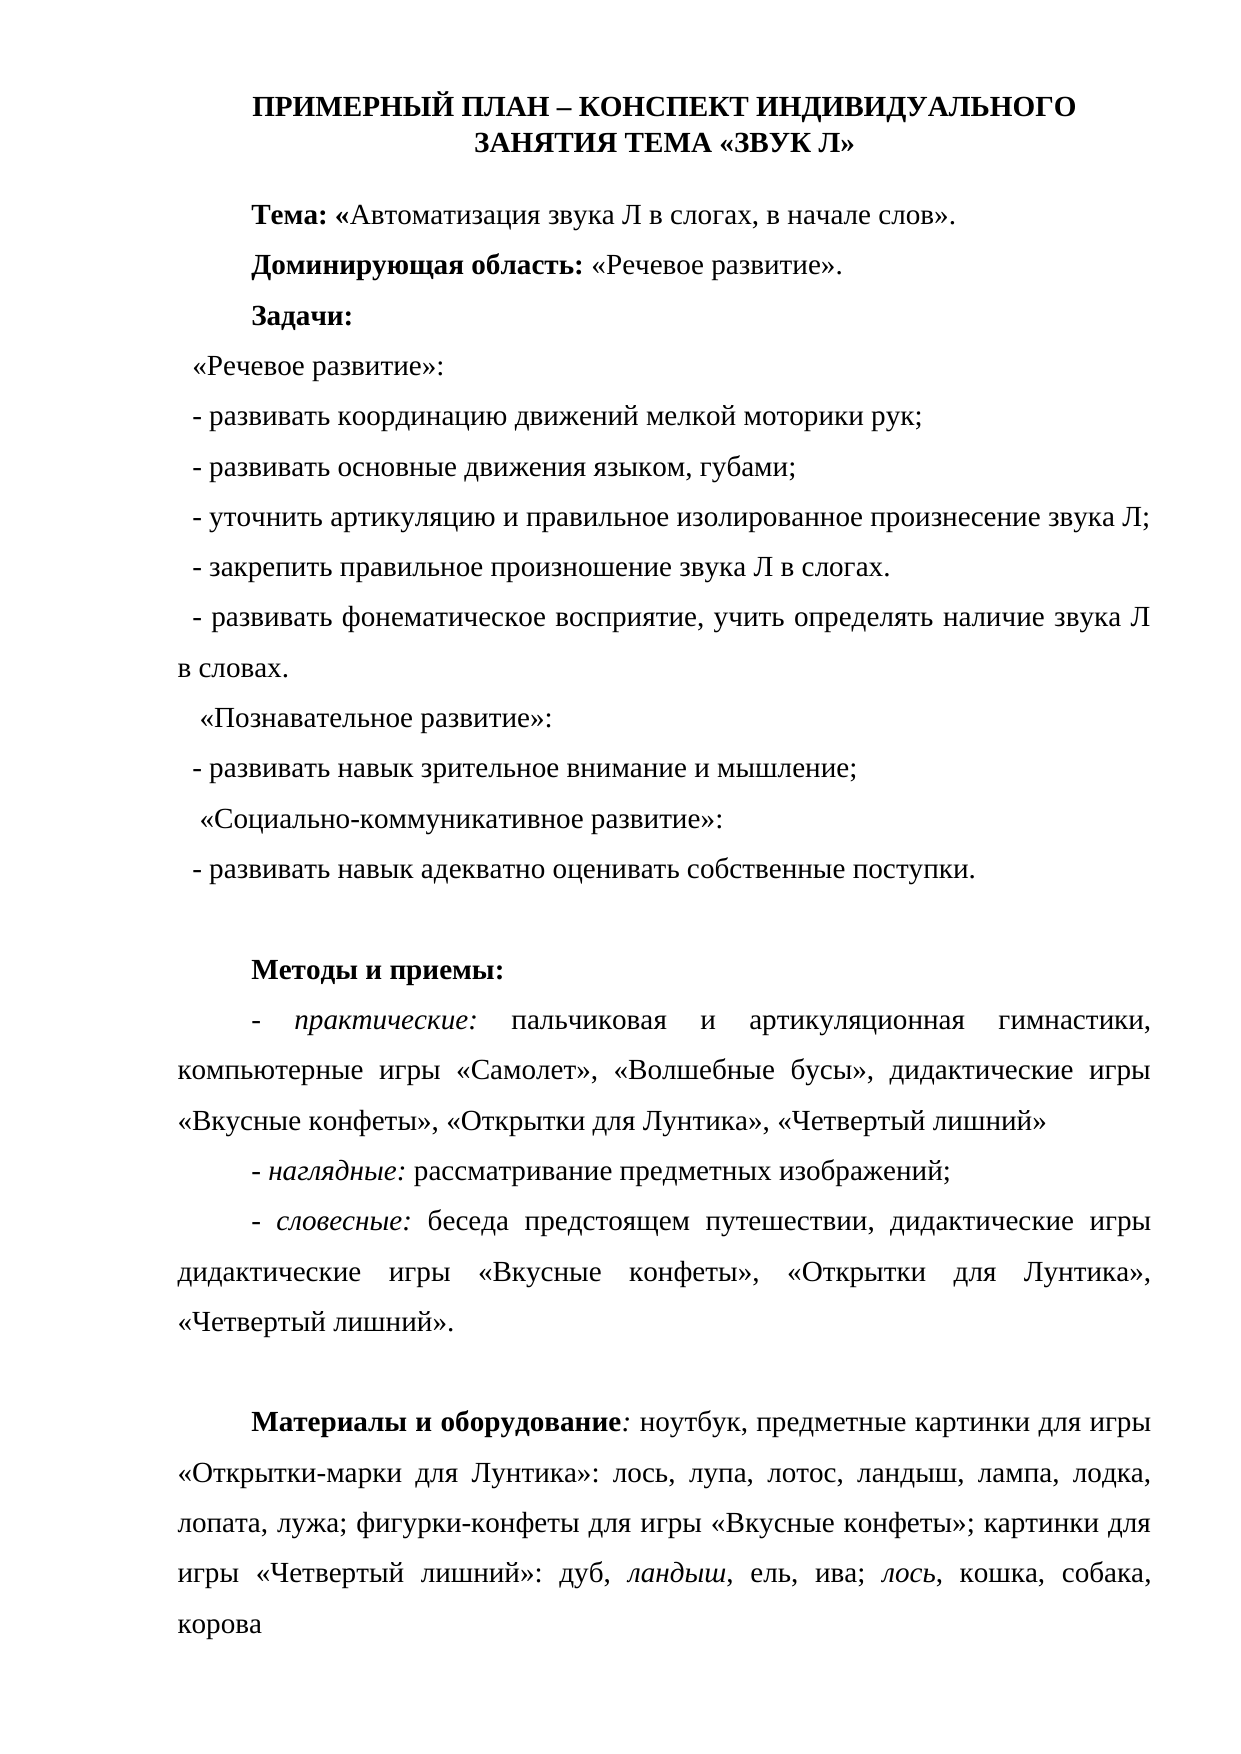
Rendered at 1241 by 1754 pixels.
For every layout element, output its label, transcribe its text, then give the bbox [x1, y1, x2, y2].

text - закрепить правильное произношение звука Л в слогах. [177, 549, 1152, 583]
text Доминирующая область: «Речевое развитие». [177, 247, 1152, 281]
text - развивать навык адекватно оценивать собственные поступки. [177, 851, 1152, 885]
text - словесные: беседа предстоящем путешествии, дидактические игры дидактические игры «Вкусные конфеты», «Открытки для Лунтика», «Четвертый лишний». [177, 1203, 1152, 1337]
text Методы и приемы: [177, 952, 1152, 985]
text - развивать координацию движений мелкой моторики рук; [177, 398, 1152, 432]
text «Речевое развитие»: [177, 348, 1152, 382]
text - развивать основные движения языком, губами; [177, 449, 1152, 482]
text «Познавательное развитие»: [177, 700, 1152, 734]
text Материалы и оборудование: ноутбук, предметные картинки для игры «Открытки-марки для Лунтика»: лось, лупа, лотос, ландыш, лампа, лодка, лопата, лужа; фигурки-конфеты для игры «Вкусные конфеты»; картинки для игры «Четвертый лишний»: дуб, ландыш, ель, ива; лось, кошка, собака, корова [177, 1404, 1152, 1639]
text ПРИМЕРНЫЙ ПЛАН – КОНСПЕКТ ИНДИВИДУАЛЬНОГО ЗАНЯТИЯ ТЕМА «ЗВУК Л» [177, 89, 1152, 158]
text «Социально-коммуникативное развитие»: [177, 801, 1152, 834]
text - развивать фонематическое восприятие, учить определять наличие звука Л в словах. [177, 599, 1152, 683]
text - развивать навык зрительное внимание и мышление; [177, 751, 1152, 784]
text Задачи: [177, 298, 1152, 331]
text Тема: «Автоматизация звука Л в слогах, в начале слов». [177, 197, 1152, 231]
text - уточнить артикуляцию и правильное изолированное произнесение звука Л; [177, 499, 1152, 532]
text - наглядные: рассматривание предметных изображений; [177, 1153, 1152, 1187]
text - практические: пальчиковая и артикуляционная гимнастики, компьютерные игры «Самолет», «Волшебные бусы», дидактические игры «Вкусные конфеты», «Открытки для Лунтика», «Четвертый лишний» [177, 1002, 1152, 1136]
